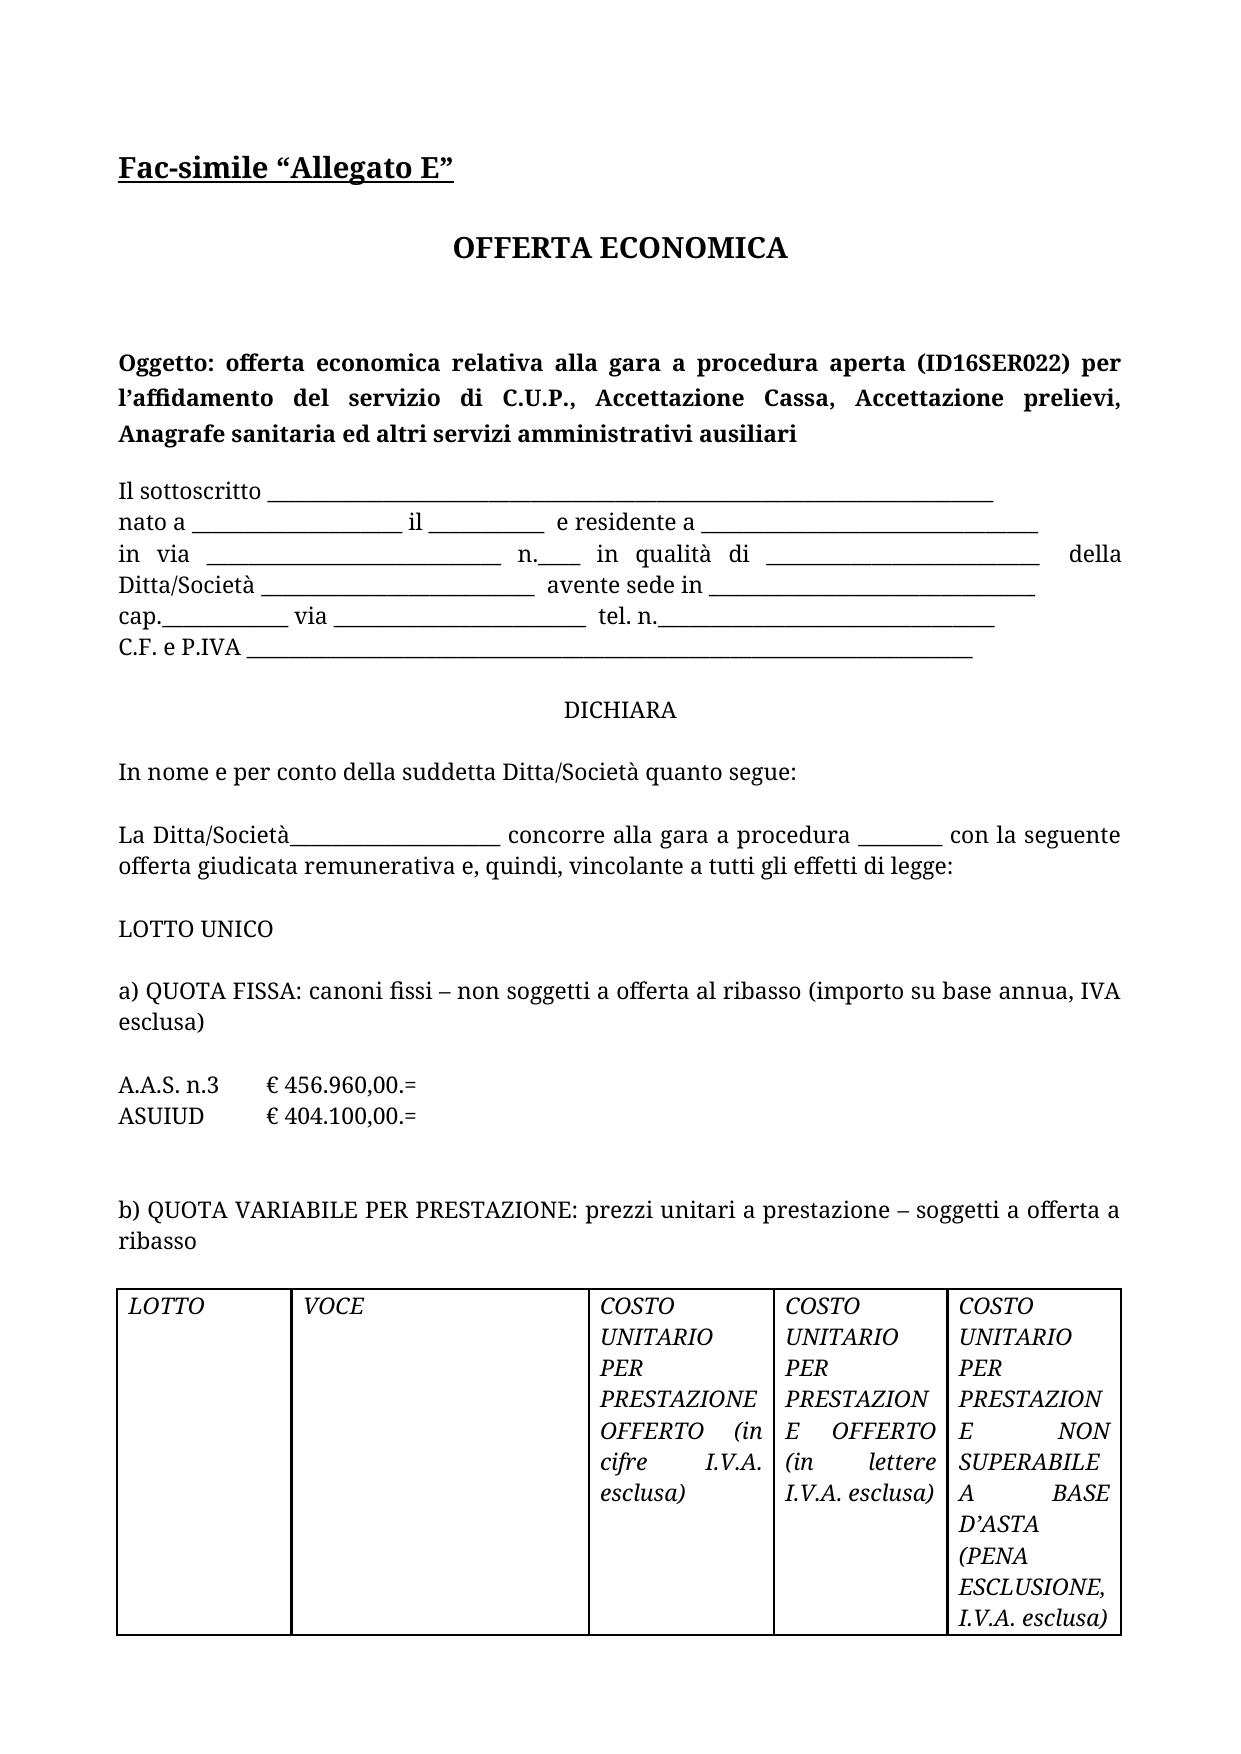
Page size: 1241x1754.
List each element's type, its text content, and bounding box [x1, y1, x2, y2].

text Fac-simile “Allegato E” [118, 148, 1122, 187]
text nato a ____________________ il ___________ e residente a ________________________________ [118, 506, 1122, 538]
text DICHIARA [118, 694, 1122, 725]
text cap.____________ via ________________________ tel. n.________________________________ [118, 600, 1122, 631]
table_header COSTO UNITARIO PER PRESTAZIONE OFFERTO (in cifre I.V.A. esclusa) [590, 1290, 773, 1633]
text offerta economica [118, 227, 1122, 267]
text ASUIUD € 404.100,00.= [118, 1100, 1122, 1131]
table_header LOTTO [118, 1290, 290, 1633]
text In nome e per conto della suddetta Ditta/Società quanto segue: [118, 756, 1122, 788]
table_header COSTO UNITARIO PER PRESTAZIONE NON SUPERABILE A BASE D’ASTA (PENA ESCLUSIONE, I.V.A. esclusa) [949, 1290, 1120, 1633]
text a) QUOTA FISSA: canoni fissi – non soggetti a offerta al ribasso (importo su base annua, IVA esclusa) [118, 975, 1122, 1038]
table_header COSTO UNITARIO PER PRESTAZIONE OFFERTO (in lettere I.V.A. esclusa) [775, 1290, 946, 1633]
text b) QUOTA VARIABILE PER PRESTAZIONE: prezzi unitari a prestazione – soggetti a offerta a ribasso [118, 1194, 1122, 1256]
text C.F. e P.IVA _____________________________________________________________________ [118, 631, 1122, 663]
text La Ditta/Società____________________ concorre alla gara a procedura ________ con la seguente offerta giudicata remunerativa e, quindi, vincolante a tutti gli effetti di legge: [118, 819, 1122, 881]
text A.A.S. n.3 € 456.960,00.= [118, 1069, 1122, 1100]
text Oggetto: offerta economica relativa alla gara a procedura aperta (ID16SER022) per l’affidamento del servizio di C.U.P., Accettazione Cassa, Accettazione prelievi, Anagrafe sanitaria ed altri servizi amministrativi ausiliari [118, 346, 1122, 449]
text LOTTO UNICO [118, 913, 1122, 944]
table_header VOCE [293, 1290, 588, 1633]
text in via ____________________________ n.____ in qualità di __________________________ della Ditta/Società __________________________ avente sede in _______________________________ [118, 538, 1122, 600]
text Il sottoscritto _____________________________________________________________________ [118, 475, 1122, 506]
